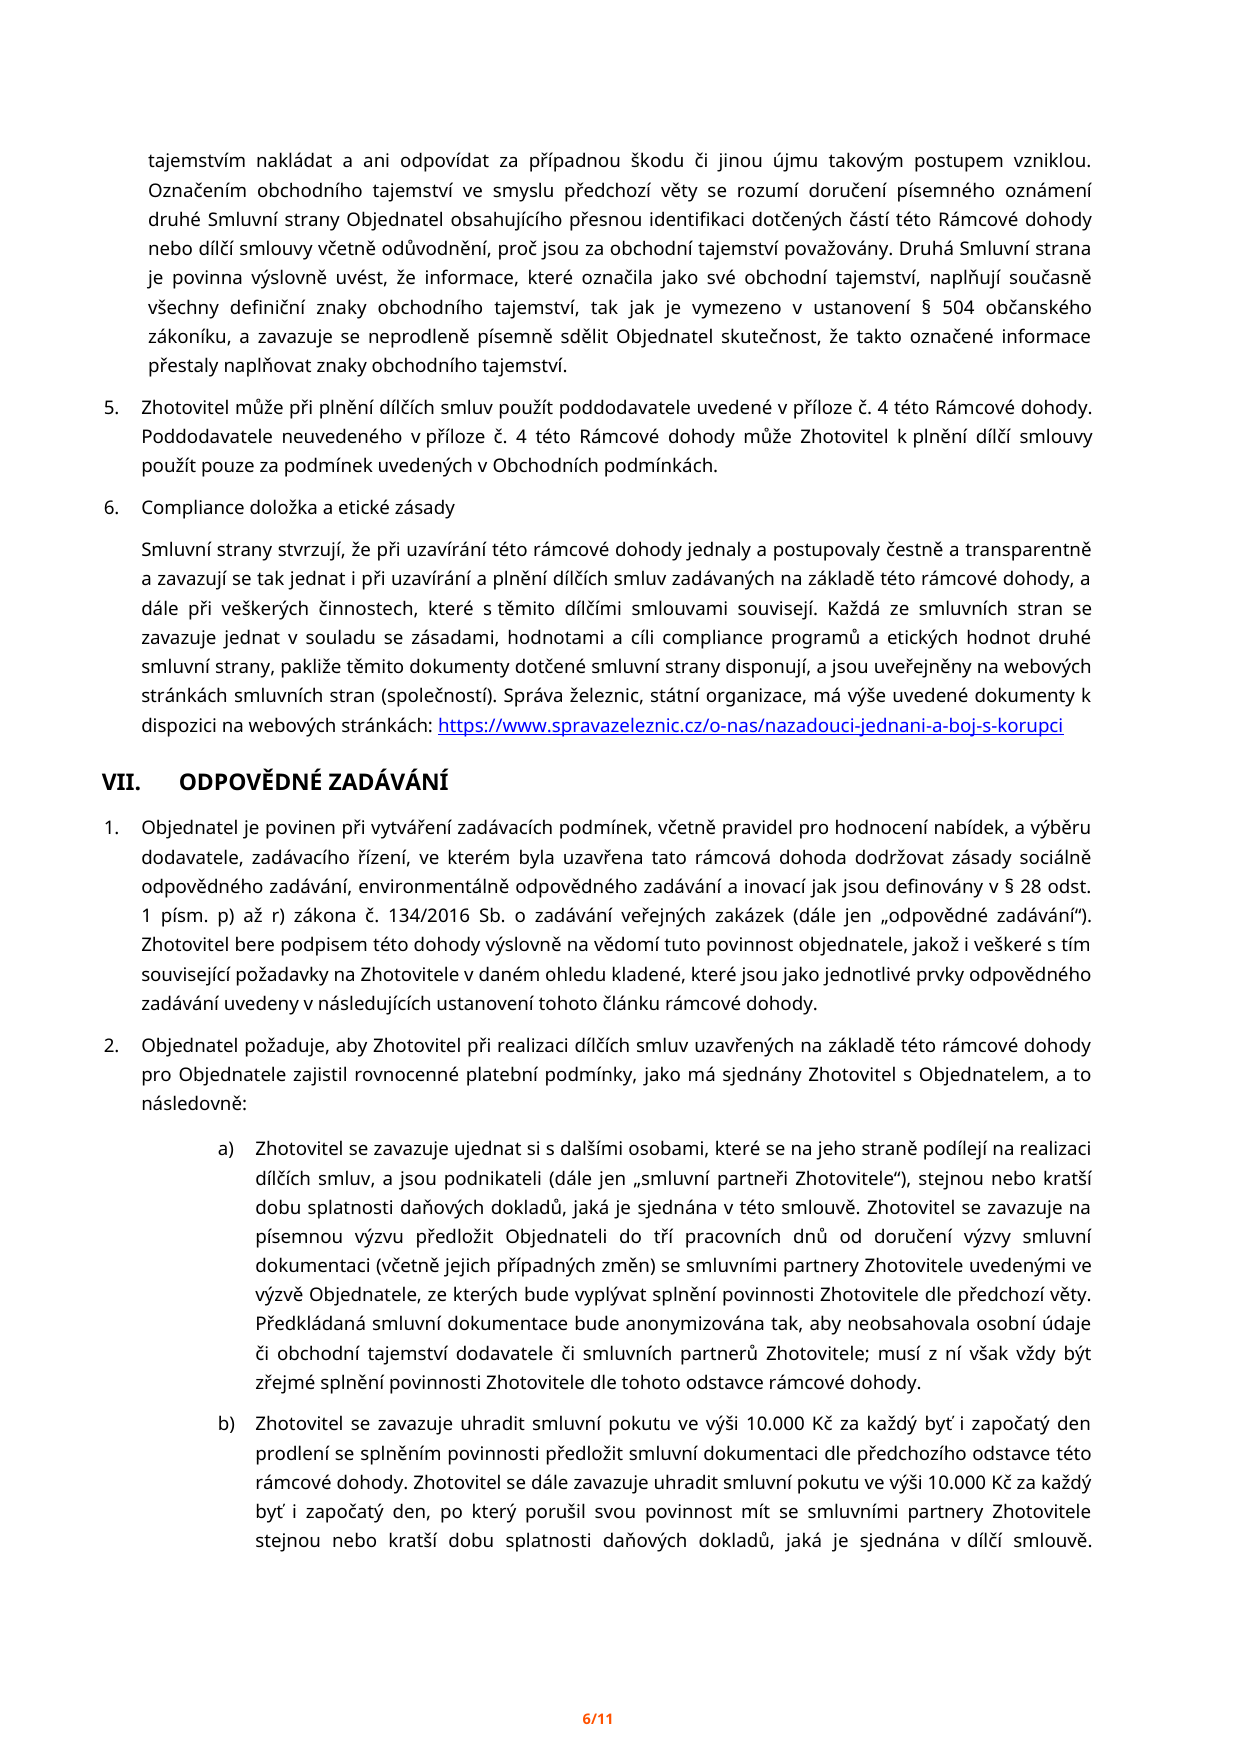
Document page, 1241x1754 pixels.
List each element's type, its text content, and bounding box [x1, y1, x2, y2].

list Objednatel požaduje, aby Zhotovitel při realizaci dílčích smluv uzavřených na základě této rámcové dohody pro Objednatele zajistil rovnocenné platební podmínky, jako má sjednány Zhotovitel s Objednatelem, a to následovně: [103, 1032, 1093, 1116]
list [218, 1407, 1093, 1553]
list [103, 148, 1093, 378]
list Zhotovitel může při plnění dílčích smluv použít poddodavatele uvedené v příloze č. 4 této Rámcové dohody. Poddodavatele neuvedeného v příloze č. 4 této Rámcové dohody může Zhotovitel k plnění dílčí smlouvy použít pouze za podmínek uvedených v Obchodních podmínkách. [103, 394, 1093, 478]
list Smluvní strany stvrzují, že při uzavírání této rámcové dohody jednaly a postupovaly čestně a transparentně a zavazují se tak jednat i při uzavírání a plnění dílčích smluv zadávaných na základě této rámcové dohody, a dále při veškerých činnostech, které s těmito dílčími smlouvami souvisejí. Každá ze smluvních stran se zavazuje jednat v souladu se zásadami, hodnotami a cíli compliance programů a etických hodnot druhé smluvní strany, pakliže těmito dokumenty dotčené smluvní strany disponují, a jsou uveřejněny na webových stránkách smluvních stran (společností). Správa železnic, státní organizace, má výše uvedené dokumenty k dispozici na webových stránkách: https://www.spravazeleznic.cz/o-nas/nazadouci-jednani-a-boj-s-korupci [141, 536, 1093, 737]
list Compliance doložka a etické zásady [103, 494, 1093, 520]
list ODPOVĚDNÉ ZADÁVÁNÍ [141, 766, 1093, 797]
list Zhotovitel se zavazuje ujednat si s dalšími osobami, které se na jeho straně podílejí na realizaci dílčích smluv, a jsou podnikateli (dále jen „smluvní partneři Zhotovitele“), stejnou nebo kratší dobu splatnosti daňových dokladů, jaká je sjednána v této smlouvě. Zhotovitel se zavazuje na písemnou výzvu předložit Objednateli do tří pracovních dnů od doručení výzvy smluvní dokumentaci (včetně jejich případných změn) se smluvními partnery Zhotovitele uvedenými ve výzvě Objednatele, ze kterých bude vyplývat splnění povinnosti Zhotovitele dle předchozí věty. Předkládaná smluvní dokumentace bude anonymizována tak, aby neobsahovala osobní údaje či obchodní tajemství dodavatele či smluvních partnerů Zhotovitele; musí z ní však vždy být zřejmé splnění povinnosti Zhotovitele dle tohoto odstavce rámcové dohody. [218, 1132, 1093, 1395]
list Objednatel je povinen při vytváření zadávacích podmínek, včetně pravidel pro hodnocení nabídek, a výběru dodavatele, zadávacího řízení, ve kterém byla uzavřena tato rámcová dohoda dodržovat zásady sociálně odpovědného zadávání, environmentálně odpovědného zadávání a inovací jak jsou definovány v § 28 odst. 1 písm. p) až r) zákona č. 134/2016 Sb. o zadávání veřejných zakázek (dále jen „odpovědné zadávání“). Zhotovitel bere podpisem této dohody výslovně na vědomí tuto povinnost objednatele, jakož i veškeré s tím související požadavky na Zhotovitele v daném ohledu kladené, které jsou jako jednotlivé prvky odpovědného zadávání uvedeny v následujících ustanovení tohoto článku rámcové dohody. [103, 815, 1093, 1016]
